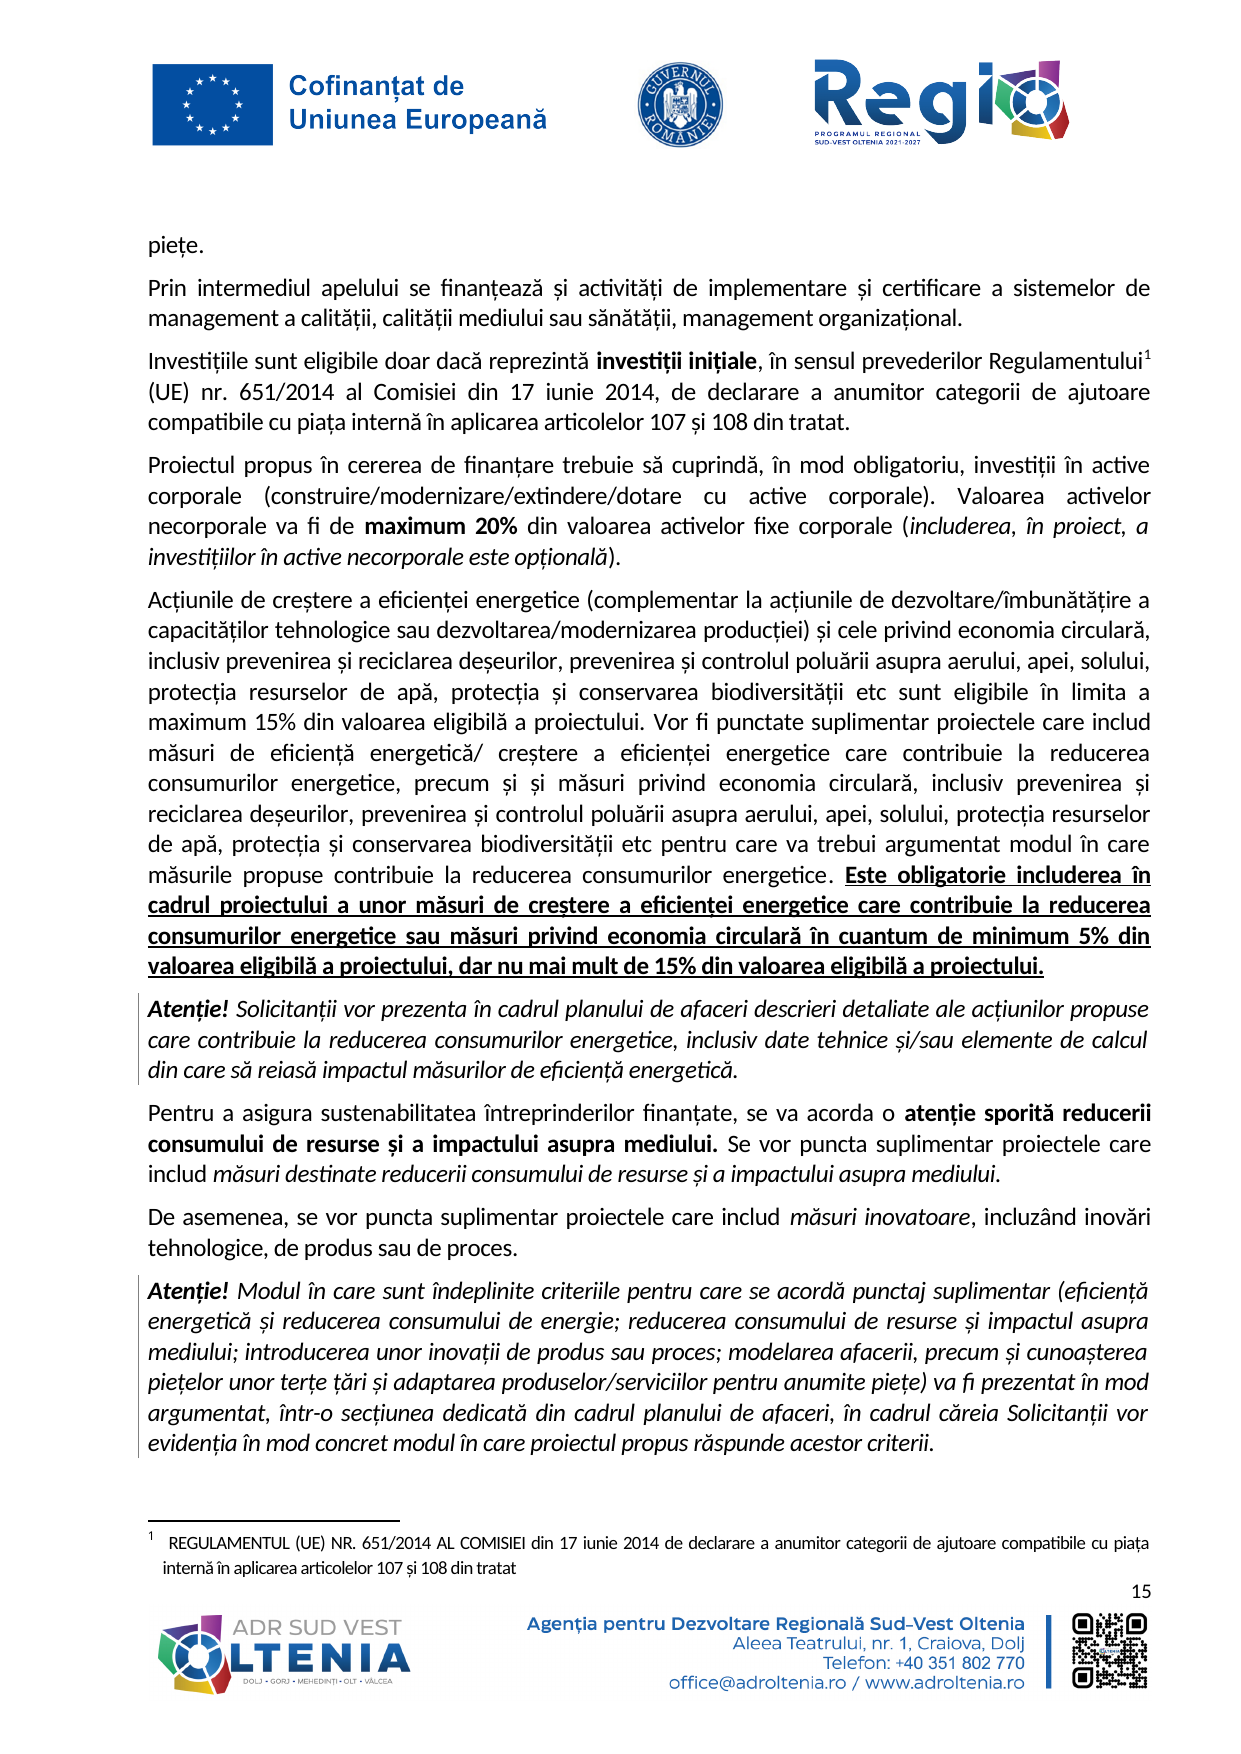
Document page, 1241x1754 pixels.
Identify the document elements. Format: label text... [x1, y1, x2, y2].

text Atenție! Solicitanții vor prezenta în cadrul planului de afaceri descrieri detaliate ale acțiunilor propuse care contribuie la reducerea consumurilor energetice, inclusiv date tehnice și/sau elemente de calcul din care să reiasă impactul măsurilor de eficiență energetică. [139, 993, 1152, 1085]
text Atenție! Modul în care sunt îndeplinite criteriile pentru care se acordă punctaj suplimentar (eficiență energetică și reducerea consumului de energie; reducerea consumului de resurse și impactul asupra mediului; introducerea unor inovații de produs sau proces; modelarea afacerii, precum și cunoașterea piețelor unor terțe țări și adaptarea produselor/serviciilor pentru anumite piețe) va fi prezentat în mod argumentat, într-o secțiunea dedicată din cadrul planului de afaceri, în cadrul căreia Solicitanții vor evidenția în mod concret modul în care proiectul propus răspunde acestor criterii. [139, 1275, 1152, 1458]
text Investițiile sunt eligibile doar dacă reprezintă investiții inițiale, în sensul prevederilor Regulamentului (UE) nr. 651/2014 al Comisiei din 17 iunie 2014, de declarare a anumitor categorii de ajutoare compatibile cu piața internă în aplicarea articolelor 107 și 108 din tratat. [148, 345, 1152, 437]
picture [812, 58, 1071, 147]
text Acțiunile de creștere a eficienței energetice (complementar la acțiunile de dezvoltare/îmbunătățire a capacităților tehnologice sau dezvoltarea/modernizarea producției) și cele privind economia circulară, inclusiv prevenirea și reciclarea deșeurilor, prevenirea și controlul poluării asupra aerului, apei, solului, protecția resurselor de apă, protecția și conservarea biodiversității etc sunt eligibile în limita a maximum 15% din valoarea eligibilă a proiectului. Vor fi punctate suplimentar proiectele care includ măsuri de eficiență energetică/ creștere a eficienței energetice care contribuie la reducerea consumurilor energetice, precum și și măsuri privind economia circulară, inclusiv prevenirea și reciclarea deșeurilor, prevenirea și controlul poluării asupra aerului, apei, solului, protecția resurselor de apă, protecția și conservarea biodiversității etc pentru care va trebui argumentat modul în care măsurile propuse contribuie la reducerea consumurilor energetice. Este obligatorie includerea în cadrul proiectului a unor măsuri de creștere a eficienței energetice care contribuie la reducerea consumurilor energetice sau măsuri privind economia circulară în cuantum de minimum 5% din valoarea eligibilă a proiectului, dar nu mai mult de 15% din valoarea eligibilă a proiectului. [148, 584, 1152, 981]
text Prin intermediul apelului se finanțează și activități de implementare și certificare a sistemelor de management a calității, calității mediului sau sănătății, management organizațional. [148, 272, 1152, 333]
text Pentru a asigura sustenabilitatea întreprinderilor finanțate, se va acorda o atenție sporită reducerii consumului de resurse și a impactului asupra mediului. Se vor puncta suplimentar proiectele care includ măsuri destinate reducerii consumului de resurse și a impactului asupra mediului. [148, 1097, 1152, 1189]
picture [633, 60, 728, 149]
picture [147, 59, 549, 149]
picture [148, 1604, 1152, 1701]
text De asemenea, se vor puncta suplimentar proiectele care includ măsuri inovatoare, incluzând inovări tehnologice, de produs sau de proces. [148, 1201, 1152, 1262]
text Proiectul propus în cererea de finanțare trebuie să cuprindă, în mod obligatoriu, investiții în active corporale (construire/modernizare/extindere/dotare cu active corporale). Valoarea activelor necorporale va fi de maximum 20% din valoarea activelor fixe corporale (includerea, în proiect, a investițiilor în active necorporale este opțională). [148, 449, 1152, 572]
